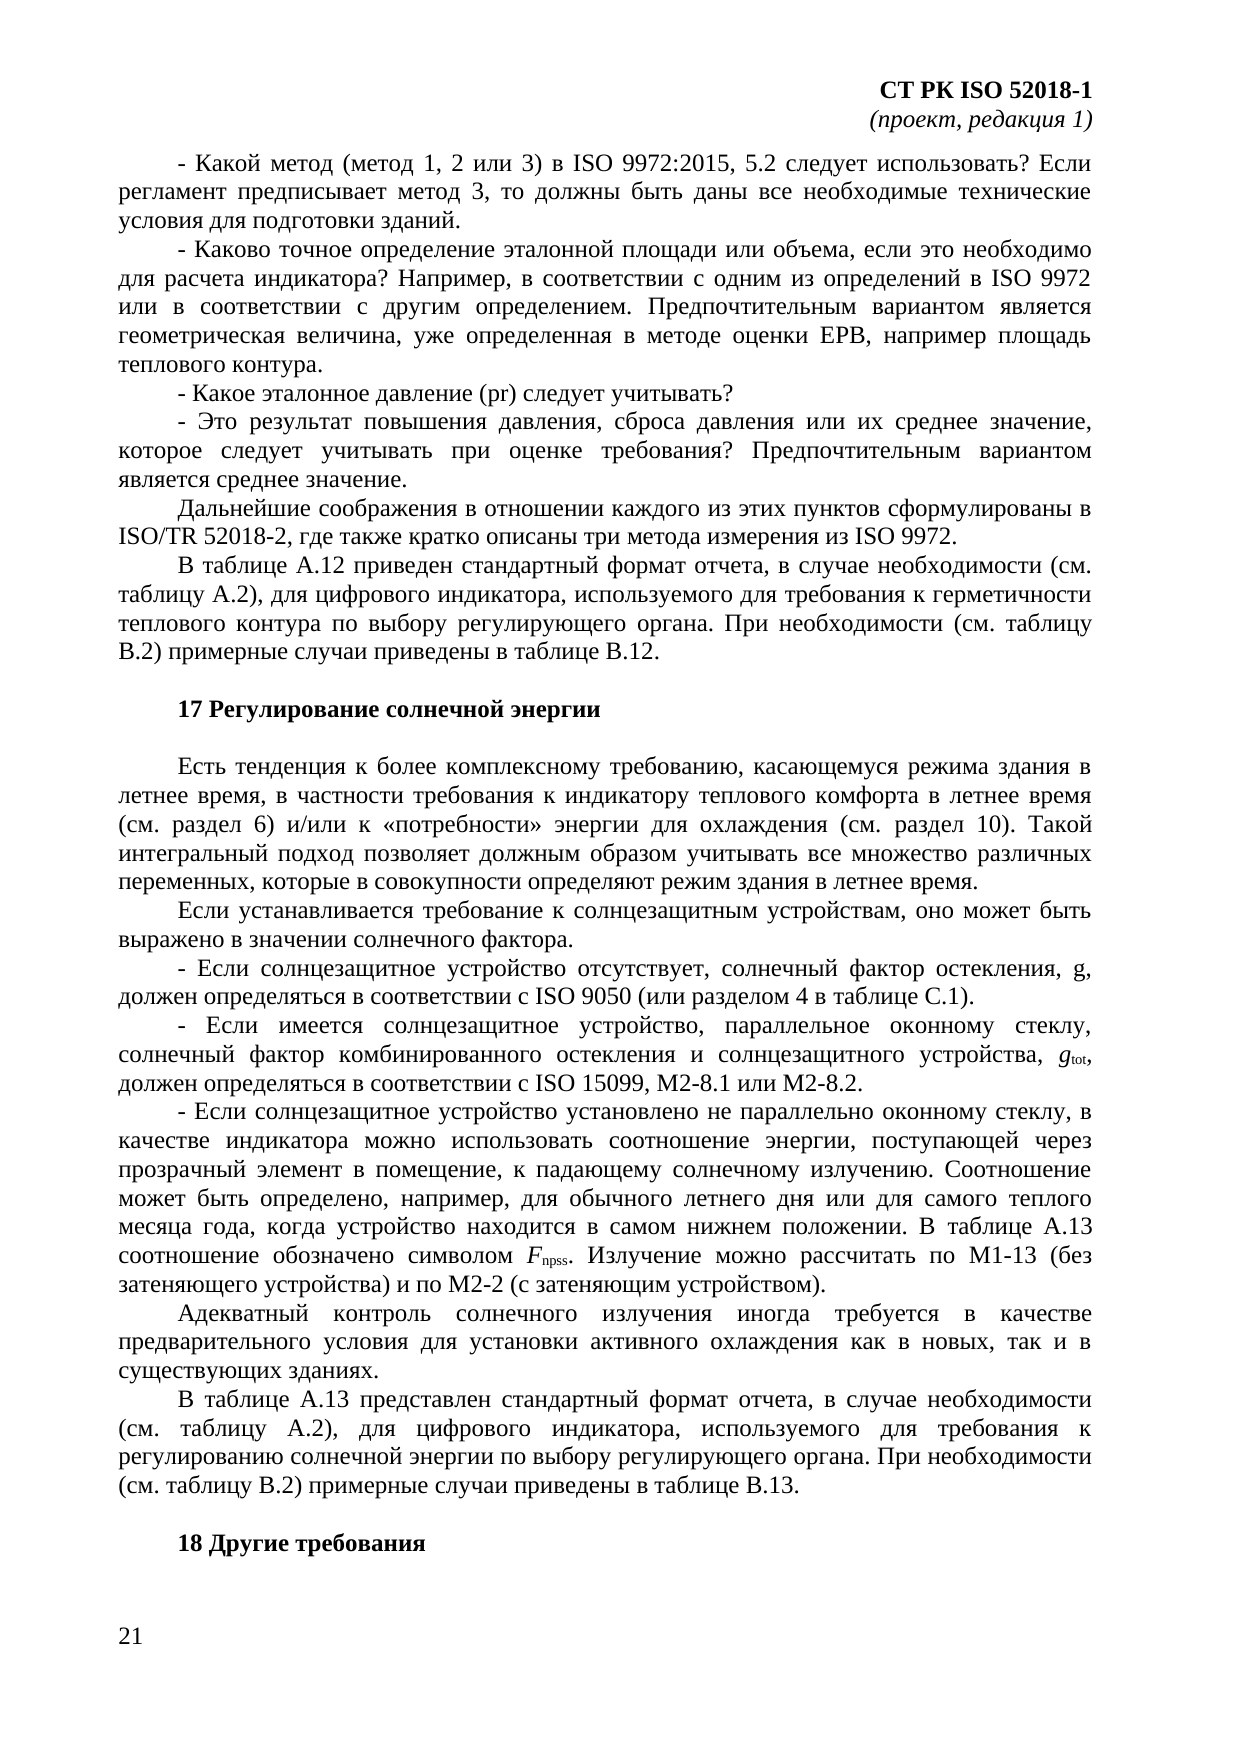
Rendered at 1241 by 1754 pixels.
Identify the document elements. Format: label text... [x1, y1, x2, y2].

text - Какой метод (метод 1, 2 или 3) в ISO 9972:2015, 5.2 следует использовать? Если регламент предписывает метод 3, то должны быть даны все необходимые технические условия для подготовки зданий. [118, 148, 1092, 234]
text - Если солнцезащитное устройство установлено не параллельно оконному стеклу, в качестве индикатора можно использовать соотношение энергии, поступающей через прозрачный элемент в помещение, к падающему солнечному излучению. Соотношение может быть определено, например, для обычного летнего дня или для самого теплого месяца года, когда устройство находится в самом нижнем положении. В таблице A.13 соотношение обозначено символом Fnpss. Излучение можно рассчитать по М1-13 (без затеняющего устройства) и по М2-2 (с затеняющим устройством). [118, 1096, 1092, 1298]
text - Это результат повышения давления, сброса давления или их среднее значение, которое следует учитывать при оценке требования? Предпочтительным вариантом является среднее значение. [118, 406, 1092, 493]
text Есть тенденция к более комплексному требованию, касающемуся режима здания в летнее время, в частности требования к индикатору теплового комфорта в летнее время (см. раздел 6) и/или к «потребности» энергии для охлаждения (см. раздел 10). Такой интегральный подход позволяет должным образом учитывать все множество различных переменных, которые в совокупности определяют режим здания в летнее время. [118, 751, 1092, 895]
text В таблице A.13 представлен стандартный формат отчета, в случае необходимости (см. таблицу A.2), для цифрового индикатора, используемого для требования к регулированию солнечной энергии по выбору регулирующего органа. При необходимости (см. таблицу B.2) примерные случаи приведены в таблице B.13. [118, 1384, 1092, 1499]
text Дальнейшие соображения в отношении каждого из этих пунктов сформулированы в ISO/TR 52018-2, где также кратко описаны три метода измерения из ISO 9972. [118, 493, 1092, 550]
text 18 Другие требования [118, 1528, 1092, 1556]
text 17 Регулирование солнечной энергии [118, 694, 1092, 723]
text В таблице A.12 приведен стандартный формат отчета, в случае необходимости (см. таблицу A.2), для цифрового индикатора, используемого для требования к герметичности теплового контура по выбору регулирующего органа. При необходимости (см. таблицу B.2) примерные случаи приведены в таблице B.12. [118, 550, 1092, 665]
text - Если имеется солнцезащитное устройство, параллельное оконному стеклу, солнечный фактор комбинированного остекления и солнцезащитного устройства, gtot, должен определяться в соответствии с ISO 15099, М2-8.1 или М2-8.2. [118, 1010, 1092, 1096]
text - Если солнцезащитное устройство отсутствует, солнечный фактор остекления, g, должен определяться в соответствии с ISO 9050 (или разделом 4 в таблице C.1). [118, 953, 1092, 1010]
text Если устанавливается требование к солнцезащитным устройствам, оно может быть выражено в значении солнечного фактора. [118, 895, 1092, 953]
text - Какое эталонное давление (pr) следует учитывать? [118, 378, 1092, 406]
text Адекватный контроль солнечного излучения иногда требуется в качестве предварительного условия для установки активного охлаждения как в новых, так и в существующих зданиях. [118, 1298, 1092, 1384]
text - Каково точное определение эталонной площади или объема, если это необходимо для расчета индикатора? Например, в соответствии с одним из определений в ISO 9972 или в соответствии с другим определением. Предпочтительным вариантом является геометрическая величина, уже определенная в методе оценки EPB, например площадь теплового контура. [118, 234, 1092, 378]
